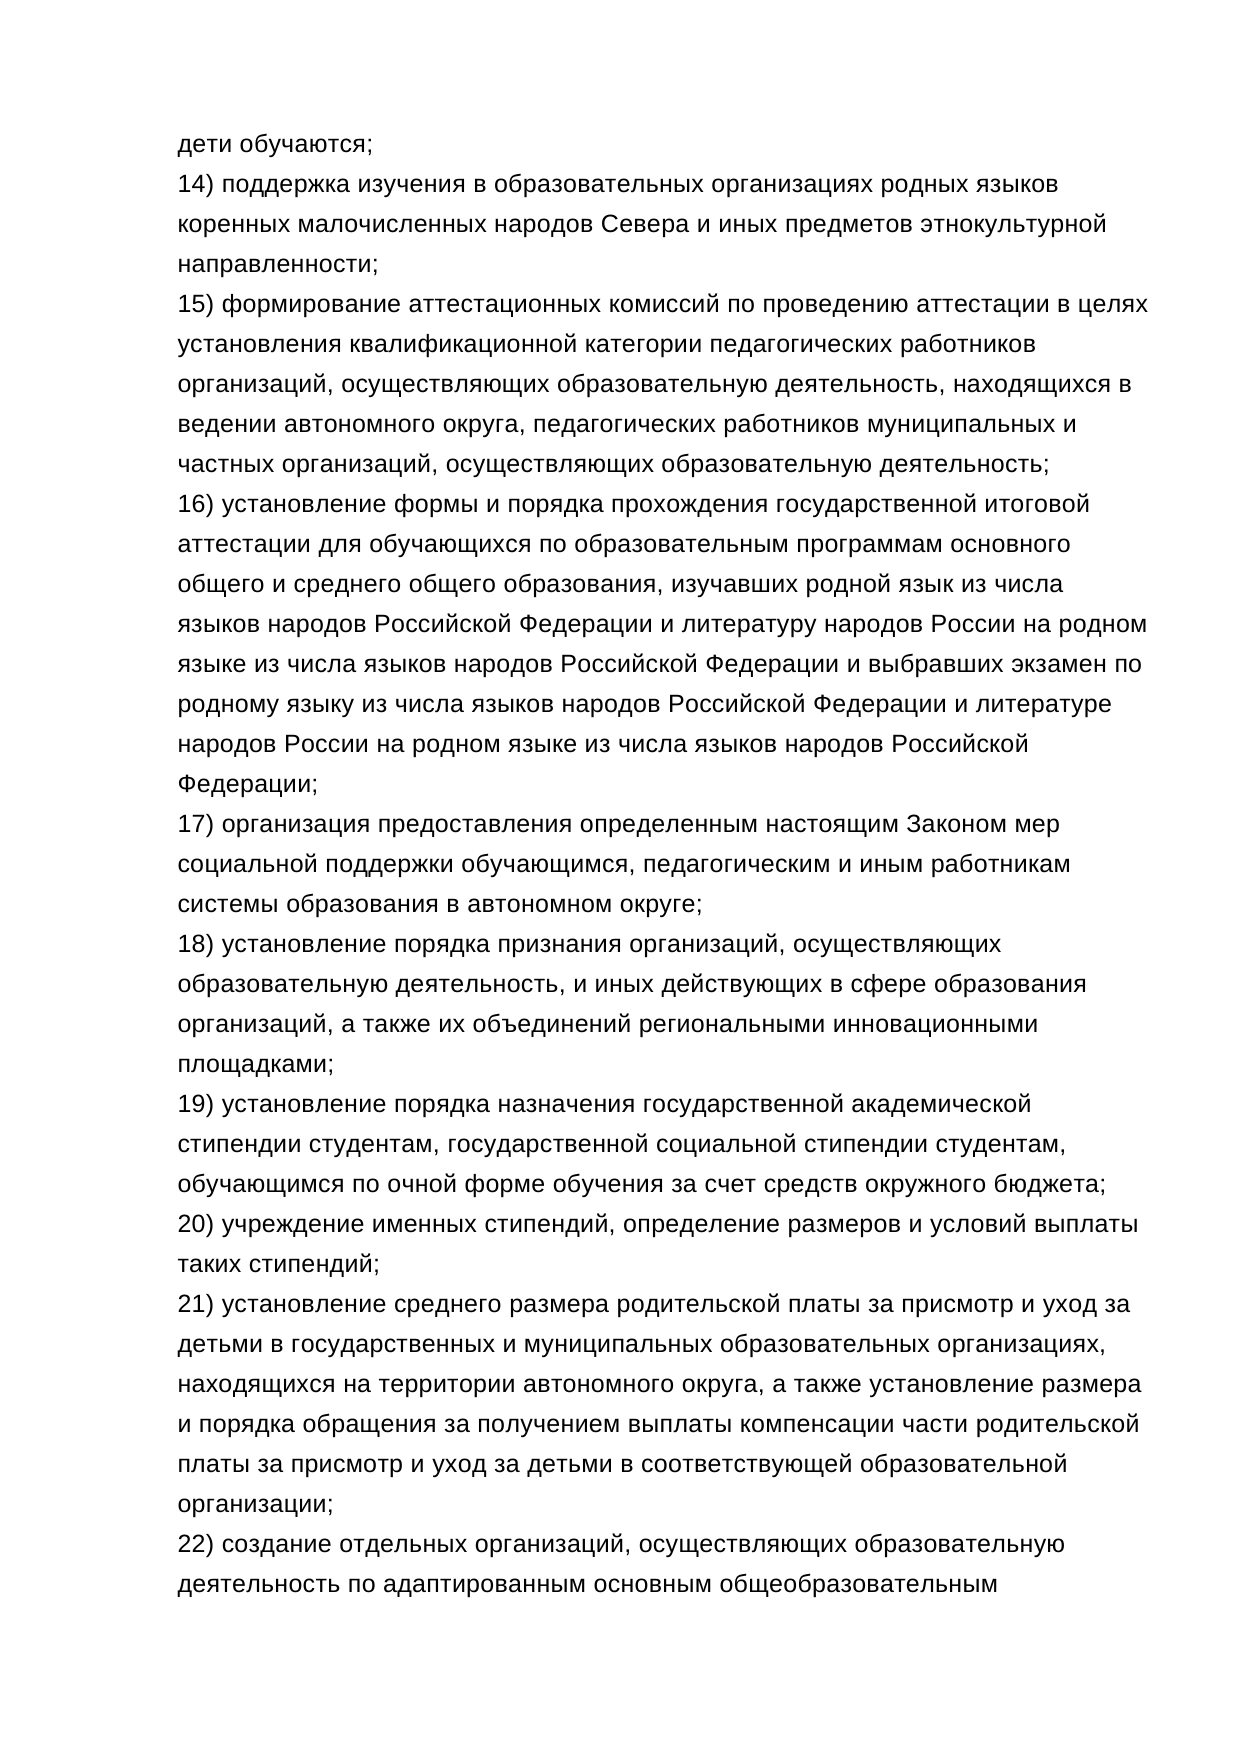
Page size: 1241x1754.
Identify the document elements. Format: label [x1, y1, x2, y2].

text [177, 118, 1152, 1598]
